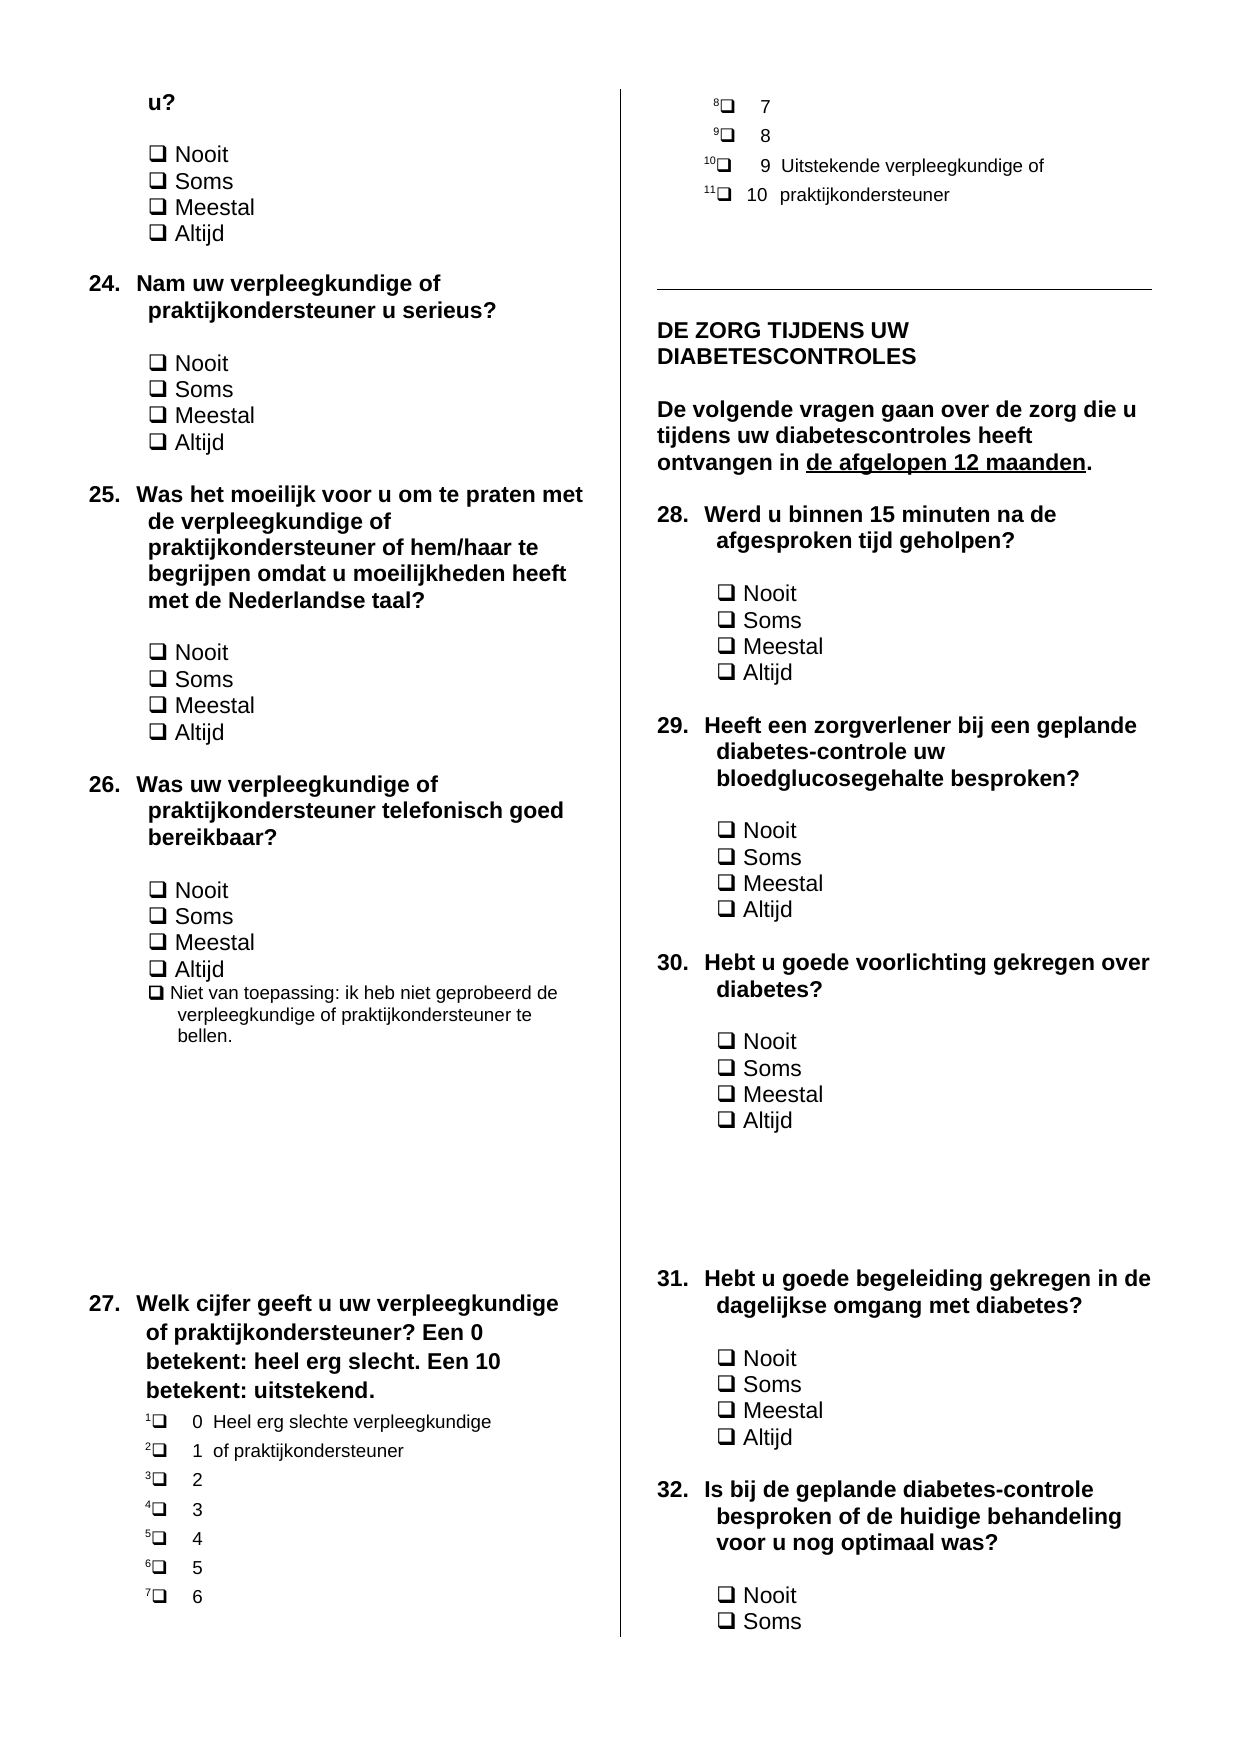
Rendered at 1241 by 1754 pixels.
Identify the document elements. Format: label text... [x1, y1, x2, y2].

text Meestal [657, 870, 1152, 896]
text De volgende vragen gaan over de zorg die u tijdens uw diabetescontroles heeft ontvangen in de afgelopen 12 maanden. [657, 396, 1152, 475]
text Meestal [89, 692, 583, 718]
text Nooit [695, 817, 1152, 844]
text Altijd [657, 896, 1152, 923]
text 26. Was uw verpleegkundige of praktijkondersteuner telefonisch goed bereikbaar? [89, 771, 583, 850]
text Meestal [657, 1081, 1152, 1107]
text Nooit [148, 349, 583, 376]
text Nooit [148, 877, 583, 903]
text Meestal [89, 402, 583, 428]
text Meestal [657, 633, 1152, 659]
text Altijd [148, 718, 583, 745]
text Nooit [695, 580, 1152, 607]
text DE ZORG TIJDENS UW DIABETESCONTROLES [657, 317, 1152, 369]
list 5 4 [145, 1520, 583, 1549]
list 8 7 [713, 89, 1152, 118]
text Altijd [657, 1107, 1152, 1134]
text Nooit [716, 1344, 1152, 1371]
text Altijd [148, 428, 583, 455]
text Soms [657, 1054, 1152, 1081]
text 23. Had de verpleegkundige of praktijkondersteuner genoeg tijd voor u? [89, 89, 583, 115]
list 6 5 [145, 1549, 583, 1578]
list 2 1 of praktijkondersteuner [145, 1433, 583, 1462]
list 9 8 [713, 118, 1152, 147]
text Nooit [716, 1582, 1152, 1608]
list 1 0 Heel erg slechte verpleegkundige [145, 1403, 583, 1433]
text Soms [148, 376, 583, 402]
text Soms [716, 1608, 1152, 1634]
text Altijd [657, 659, 1152, 686]
text Soms [716, 1371, 1152, 1397]
text Soms [148, 168, 583, 194]
text Altijd [148, 220, 583, 247]
text 32. Is bij de geplande diabetes-controle besproken of de huidige behandeling voor u nog optimaal was? [657, 1476, 1152, 1555]
text Altijd [148, 956, 583, 982]
text 31. Hebt u goede begeleiding gekregen in de dagelijkse omgang met diabetes? [657, 1265, 1152, 1318]
text Nooit [148, 639, 583, 666]
text Soms [657, 844, 1152, 870]
list 11 10 praktijkondersteuner [704, 176, 1152, 205]
list 4 3 [145, 1491, 583, 1520]
text Meestal [657, 1397, 1152, 1423]
text Niet van toepassing: ik heb niet geprobeerd de verpleegkundige of praktijkondersteuner te bellen. [148, 982, 583, 1047]
text 27. Welk cijfer geeft u uw verpleegkundige of praktijkondersteuner? Een 0 betekent: heel erg slecht. Een 10 betekent: uitstekend. [89, 1287, 583, 1403]
list 3 2 [145, 1462, 583, 1491]
text Altijd [716, 1423, 1152, 1450]
text 29. Heeft een zorgverlener bij een geplande diabetes-controle uw bloedglucosegehalte besproken? [657, 712, 1152, 791]
text Nooit [148, 141, 583, 168]
text 25. Was het moeilijk voor u om te praten met de verpleegkundige of praktijkondersteuner of hem/haar te begrijpen omdat u moeilijkheden heeft met de Nederlandse taal? [89, 481, 583, 613]
list Werd u binnen 15 minuten na de afgesproken tijd geholpen? [657, 501, 1152, 554]
text 24. Nam uw verpleegkundige of praktijkondersteuner u serieus? [89, 270, 583, 323]
list 7 6 [145, 1578, 583, 1608]
list 10 9 Uitstekende verpleegkundige of [703, 147, 1152, 176]
text Meestal [89, 929, 583, 956]
text Nooit [695, 1028, 1152, 1054]
text Soms [148, 903, 583, 929]
text 30. Hebt u goede voorlichting gekregen over diabetes? [657, 949, 1152, 1002]
text Soms [148, 666, 583, 692]
text Meestal [89, 194, 583, 220]
text Soms [657, 607, 1152, 633]
